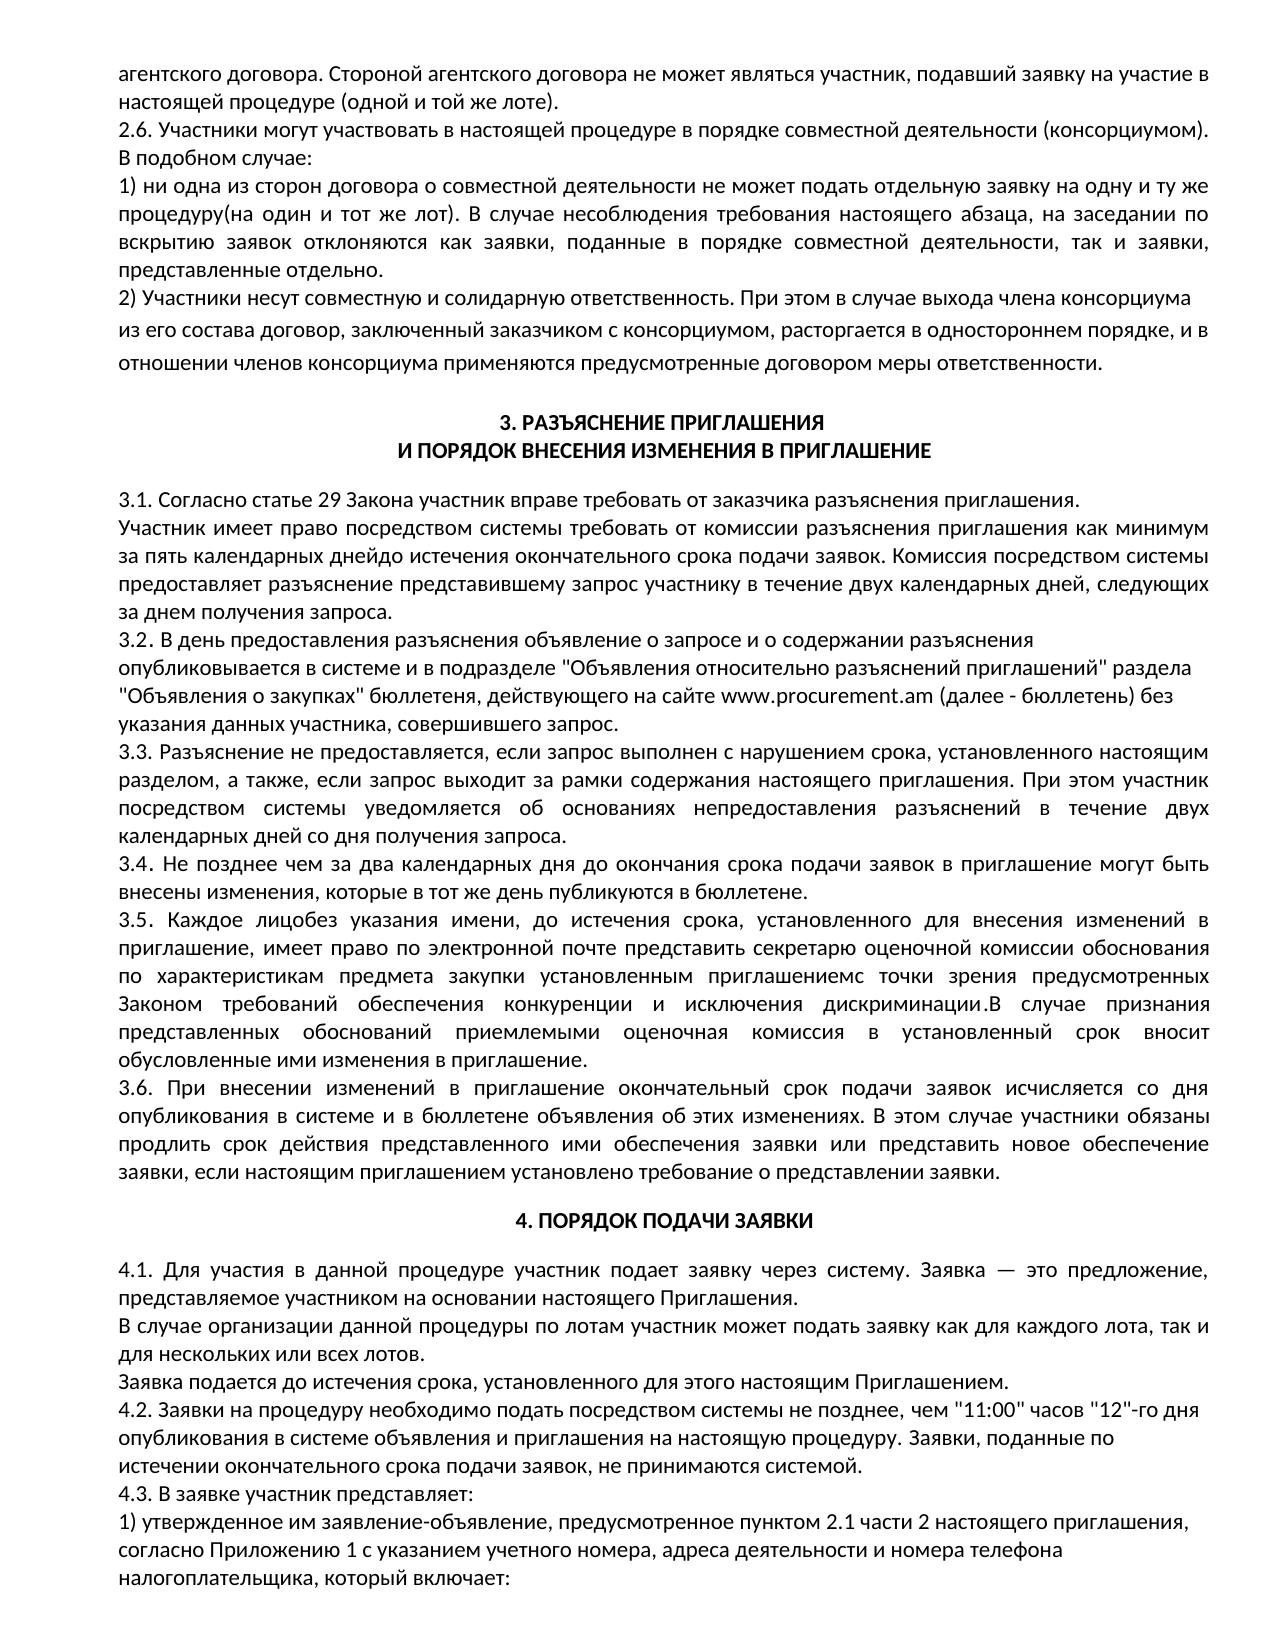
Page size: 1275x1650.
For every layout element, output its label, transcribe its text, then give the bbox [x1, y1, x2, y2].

text Участник имеет право посредством системы требовать от комиссии разъяснения приглашения как минимум за пять календарных днейдо истечения окончательного срока подачи заявок. Комиссия посредством системы предоставляет разъяснение представившему запрос участнику в течение двух календарных дней, следующих за днем получения запроса. [118, 513, 1211, 625]
text 1) ни одна из сторон договора о совместной деятельности не может подать отдельную заявку на одну и ту же процедуру(на один и тот же лот). В случае несоблюдения требования настоящего абзаца, на заседании по вскрытию заявок отклоняются как заявки, поданные в порядке совместной деятельности, так и заявки, представленные отдельно. [118, 171, 1211, 283]
text 4. ПОРЯДОК ПОДАЧИ ЗАЯВКИ [118, 1206, 1211, 1234]
text 4.2. Заявки на процедуру необходимо подать посредством системы не позднее, чем "11:00" часов "12"-го дня опубликования в системе объявления и приглашения на настоящую процедуру. Заявки, поданные по истечении окончательного срока подачи заявок, не принимаются системой. [118, 1395, 1211, 1479]
text 3.4․ Не позднее чем за два календарных дня до окончания срока подачи заявок в приглашение могут быть внесены изменения, которые в тот же день публикуются в бюллетене. [118, 849, 1211, 905]
text 3.3. Разъяснение не предоставляется, если запрос выполнен с нарушением срока, установленного настоящим разделом, а также, если запрос выходит за рамки содержания настоящего приглашения. При этом участник посредством системы уведомляется об основаниях непредоставления разъяснений в течение двух календарных дней со дня получения запроса. [118, 737, 1211, 849]
text 3.6. При внесении изменений в приглашение окончательный срок подачи заявок исчисляется со дня опубликования в системе и в бюллетене объявления об этих изменениях. В этом случае участники обязаны продлить срок действия представленного ими обеспечения заявки или представить новое обеспечение заявки, если настоящим приглашением установлено требование о представлении заявки. [118, 1073, 1211, 1185]
text В подобном случае: [118, 143, 1211, 171]
text В случае организации данной процедуры по лотам участник может подать заявку как для каждого лота, так и для нескольких или всех лотов. [118, 1311, 1211, 1367]
text 3.2․ В день предоставления разъяснения объявление о запросе и о содержании разъяснения опубликовывается в системе и в подразделе "Объявления относительно разъяснений приглашений" раздела "Объявления о закупках" бюллетеня, действующего на сайте www.procurement.am (далее - бюллетень) без указания данных участника, совершившего запрос. [118, 625, 1211, 737]
text 3. РАЗЪЯСНЕНИЕ ПРИГЛАШЕНИЯ И ПОРЯДОК ВНЕСЕНИЯ ИЗМЕНЕНИЯ В ПРИГЛАШЕНИЕ [118, 408, 1211, 464]
text 3.1. Согласно статье 29 Закона участник вправе требовать от заказчика разъяснения приглашения. [118, 485, 1211, 513]
text 1) утвержденное им заявление-объявление, предусмотренное пунктом 2.1 части 2 настоящего приглашения, согласно Приложению 1 с указанием учетного номера, адреса деятельности и номера телефона налогоплательщика, который включает: [118, 1507, 1211, 1591]
text 4.1. Для участия в данной процедуре участник подает заявку через систему. Заявка — это предложение, представляемое участником на основании настоящего Приглашения. [118, 1255, 1211, 1311]
text 2.6. Участники могут участвовать в настоящей процедуре в порядке совместной деятельности (консорциумом). [118, 115, 1211, 143]
text 4.3. В заявке участник представляет: [118, 1479, 1211, 1507]
text 2) Участники несут совместную и солидарную ответственность. При этом в случае выхода члена консорциума из его состава договор, заключенный заказчиком с консорциумом, расторгается в одностороннем порядке, и в отношении членов консорциума применяются предусмотренные договором меры ответственности. [118, 283, 1211, 376]
text 3.5․ Каждое лицобез указания имени, до истечения срока, установленного для внесения изменений в приглашение, имеет право по электронной почте представить секретарю оценочной комиссии обоснования по характеристикам предмета закупки установленным приглашениемс точки зрения предусмотренных Законом требований обеспечения конкуренции и исключения дискриминации.В случае признания представленных обоснований приемлемыми оценочная комиссия в установленный срок вносит обусловленные ими изменения в приглашение. [118, 905, 1211, 1073]
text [118, 59, 1211, 115]
list Заявка подается до истечения срока, установленного для этого настоящим Приглашением. [118, 1367, 1211, 1395]
